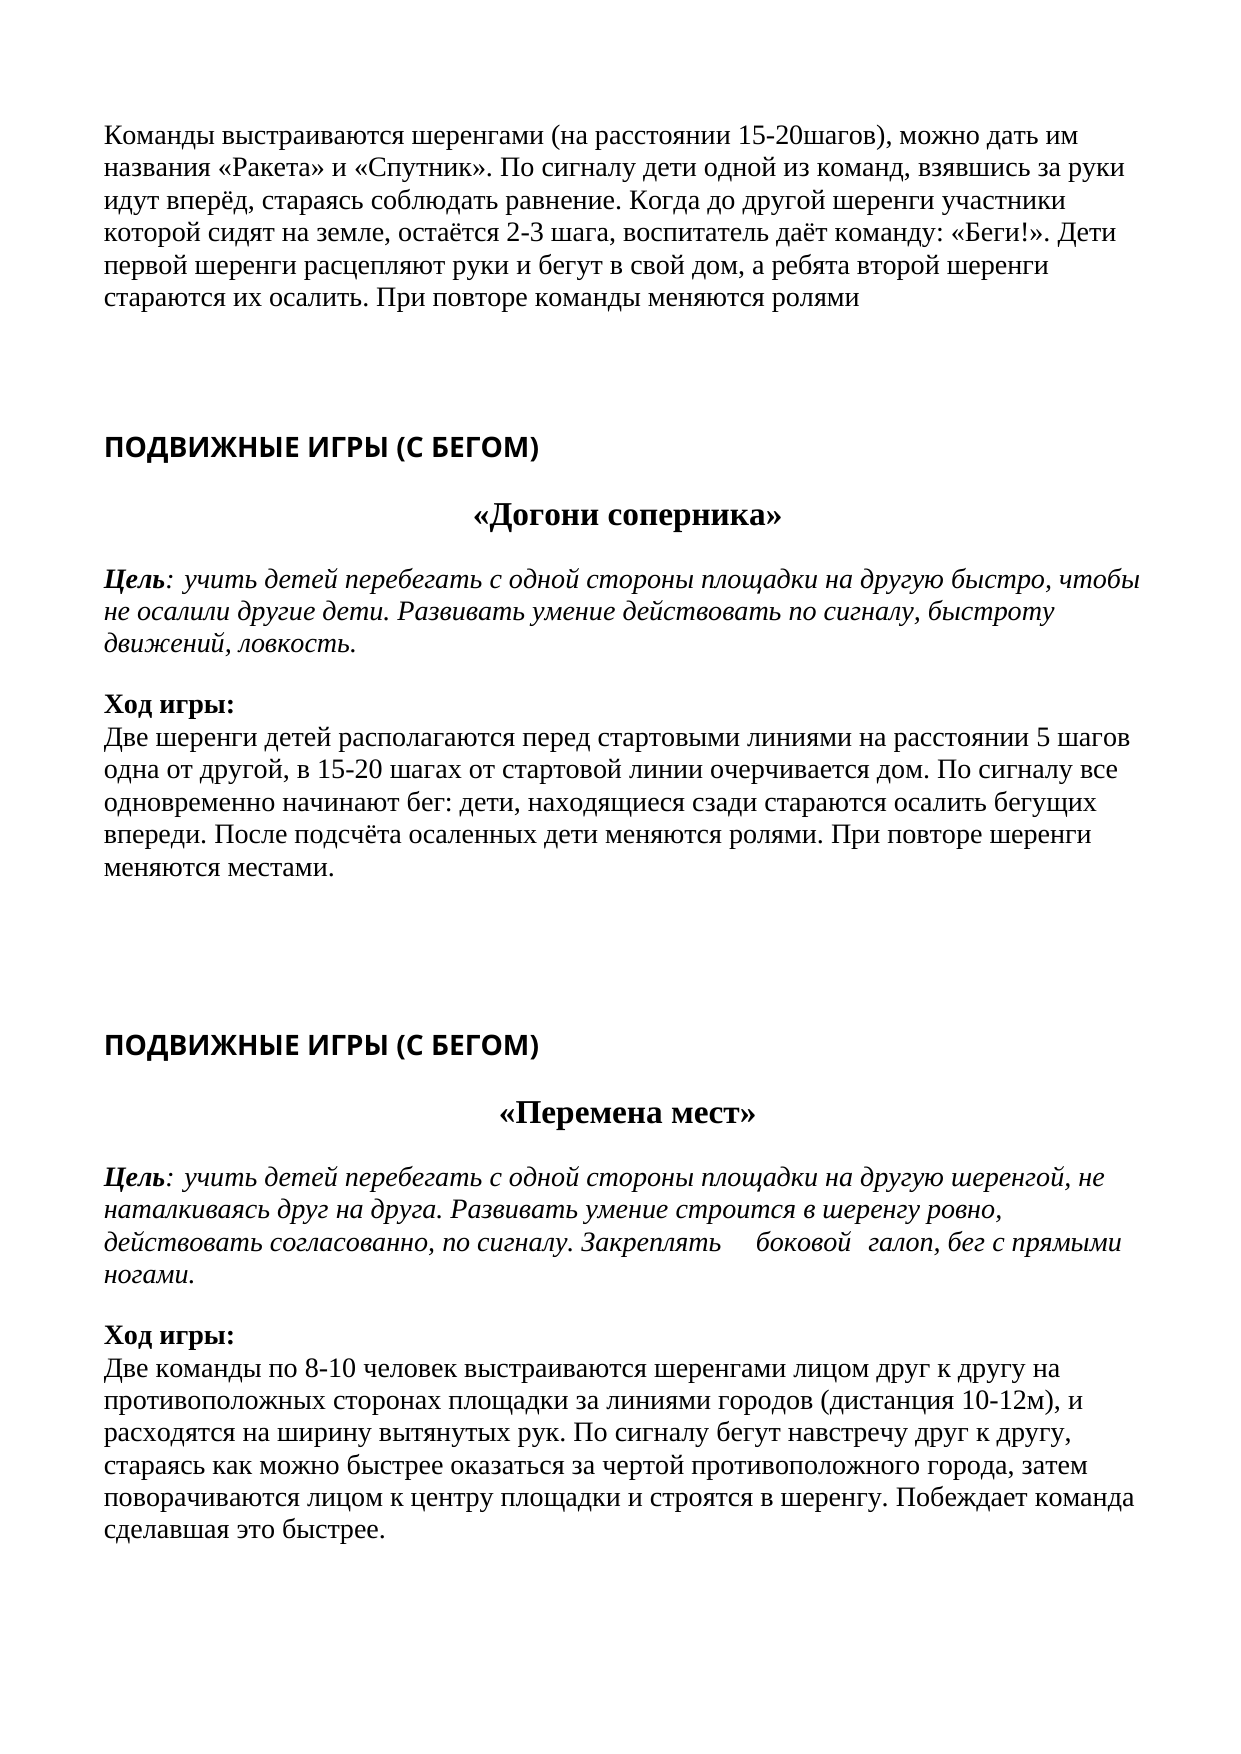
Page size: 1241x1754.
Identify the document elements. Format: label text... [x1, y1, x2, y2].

text «Перемена мест» [103, 1093, 1152, 1131]
text «Догони соперника» [103, 494, 1152, 533]
text ПОДВИЖНЫЕ ИГРЫ (С БЕГОМ) [103, 427, 1152, 466]
text Команды выстраиваются шеренгами (на расстоянии 15-20шагов), можно дать им названия «Ракета» и «Спутник». По сигналу дети одной из команд, взявшись за руки идут вперёд, стараясь соблюдать равнение. Когда до другой шеренги участники которой сидят на земле, остаётся 2-3 шага, воспитатель даёт команду: «Беги!». Дети первой шеренги расцепляют руки и бегут в свой дом, а ребята второй шеренги стараются их осалить. При повторе команды меняются ролями [103, 118, 1152, 312]
text Две шеренги детей располагаются перед стартовыми линиями на расстоянии 5 шагов одна от другой, в 15-20 шагах от стартовой линии очерчивается дом. По сигналу все одновременно начинают бег: дети, находящиеся сзади стараются осалить бегущих впереди. После подсчёта осаленных дети меняются ролями. При повторе шеренги меняются местами. [103, 720, 1152, 882]
text ПОДВИЖНЫЕ ИГРЫ (С БЕГОМ) [103, 1026, 1152, 1064]
text Ход игры: [103, 1318, 1152, 1351]
text Ход игры: [103, 688, 1152, 720]
text Две команды по 8-10 человек выстраиваются шеренгами лицом друг к другу на противоположных сторонах площадки за линиями городов (дистанция 10-12м), и расходятся на ширину вытянутых рук. По сигналу бегут навстречу друг к другу, стараясь как можно быстрее оказаться за чертой противоположного города, затем поворачиваются лицом к центру площадки и строятся в шеренгу. Побеждает команда сделавшая это быстрее. [103, 1351, 1152, 1545]
text Цель: учить детей перебегать с одной стороны площадки на другую шеренгой, не наталкиваясь друг на друга. Развивать умение строится в шеренгу ровно, действовать согласованно, по сигналу. Закреплять боковой галоп, бег с прямыми ногами. [103, 1160, 1152, 1289]
text Цель: учить детей перебегать с одной стороны площадки на другую быстро, чтобы не осалили другие дети. Развивать умение действовать по сигналу, быстроту движений, ловкость. [103, 562, 1152, 659]
